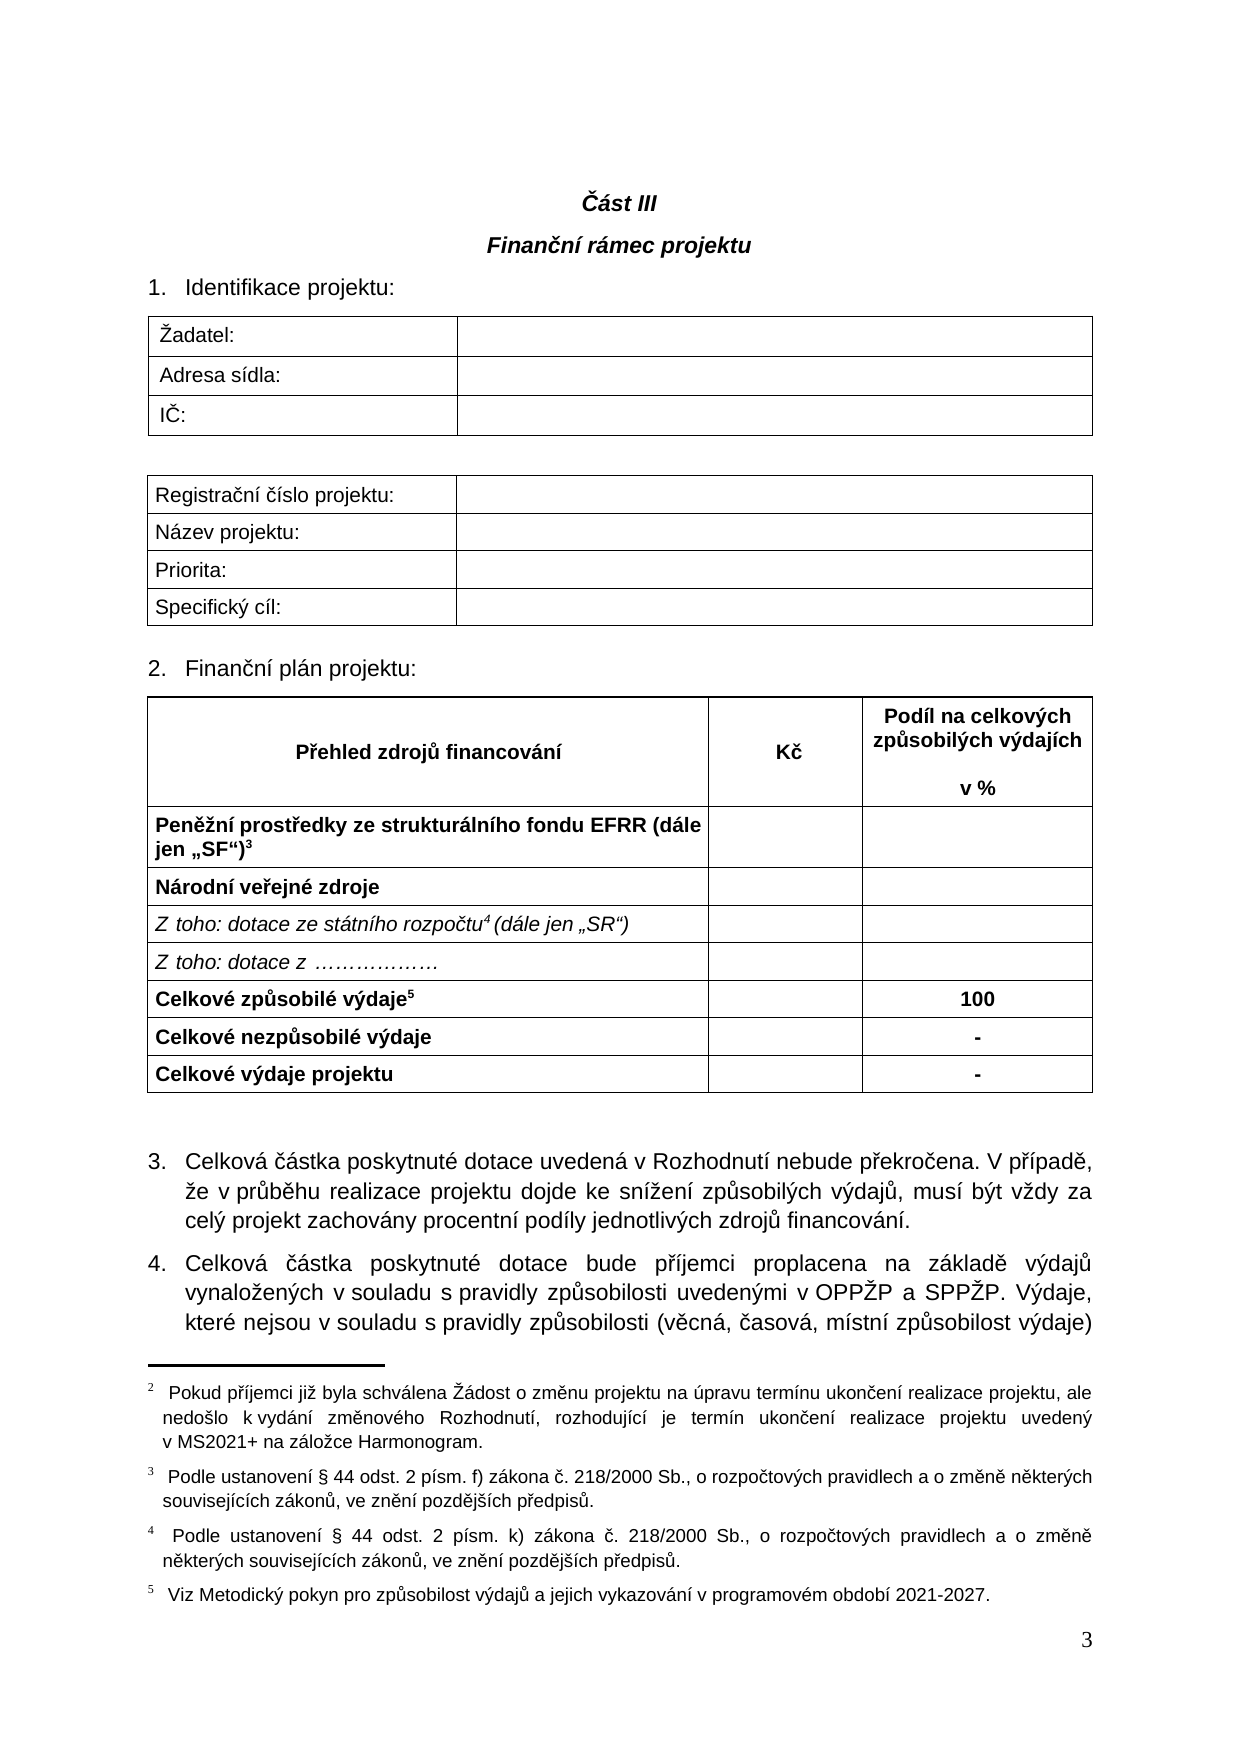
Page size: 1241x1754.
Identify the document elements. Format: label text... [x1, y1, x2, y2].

table_cell [863, 906, 1092, 942]
table_cell Název projektu: [148, 514, 456, 550]
list Celková částka poskytnuté dotace uvedená v Rozhodnutí nebude překročena. V případě, že v průběhu realizace projektu dojde ke snížení způsobilých výdajů, musí být vždy za celý projekt zachovány procentní podíly jednotlivých zdrojů financování. [148, 1148, 1093, 1234]
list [148, 1249, 1093, 1335]
table_cell [458, 396, 1092, 435]
table_cell Z toho: dotace ze státního rozpočtu (dále jen „SR“) [148, 906, 708, 942]
table_cell Adresa sídla: [149, 357, 457, 395]
table_cell [457, 551, 1092, 588]
table_cell [863, 807, 1092, 867]
table_cell [457, 589, 1092, 625]
table_cell [709, 868, 862, 905]
table_cell [709, 1056, 862, 1092]
table_cell Celkové nezpůsobilé výdaje [148, 1018, 708, 1055]
table_header [457, 476, 1092, 513]
table_cell Celkové výdaje projektu [148, 1056, 708, 1092]
table_header [458, 317, 1092, 356]
list Identifikace projektu: [148, 274, 1093, 301]
subtitle Část III [148, 190, 1093, 216]
table_cell Národní veřejné zdroje [148, 868, 708, 905]
table_header Kč [709, 698, 862, 806]
table_cell - [863, 1056, 1092, 1092]
table_cell - [863, 1018, 1092, 1055]
table_header Žadatel: [149, 317, 457, 356]
table_cell [457, 514, 1092, 550]
table_cell [863, 943, 1092, 980]
table_cell Celkové způsobilé výdaje [148, 981, 708, 1017]
table_header Registrační číslo projektu: [148, 476, 456, 513]
table_header Přehled zdrojů financování [148, 698, 708, 806]
table_cell [709, 807, 862, 867]
table_header Podíl na celkových způsobilých výdajích v % [863, 698, 1092, 806]
subtitle Finanční rámec projektu [148, 232, 1093, 258]
table_cell Peněžní prostředky ze strukturálního fondu EFRR (dále jen „SF“) [148, 807, 708, 867]
table_cell Priorita: [148, 551, 456, 588]
table_cell [709, 981, 862, 1017]
table_cell [709, 906, 862, 942]
table_cell Z toho: dotace z ……………… [148, 943, 708, 980]
table_cell [863, 868, 1092, 905]
table_cell 100 [863, 981, 1092, 1017]
table_cell IČ: [149, 396, 457, 435]
table_cell [458, 357, 1092, 395]
table_cell Specifický cíl: [148, 589, 456, 625]
table_cell [709, 943, 862, 980]
table_cell [709, 1018, 862, 1055]
list Finanční plán projektu: [148, 655, 1093, 681]
